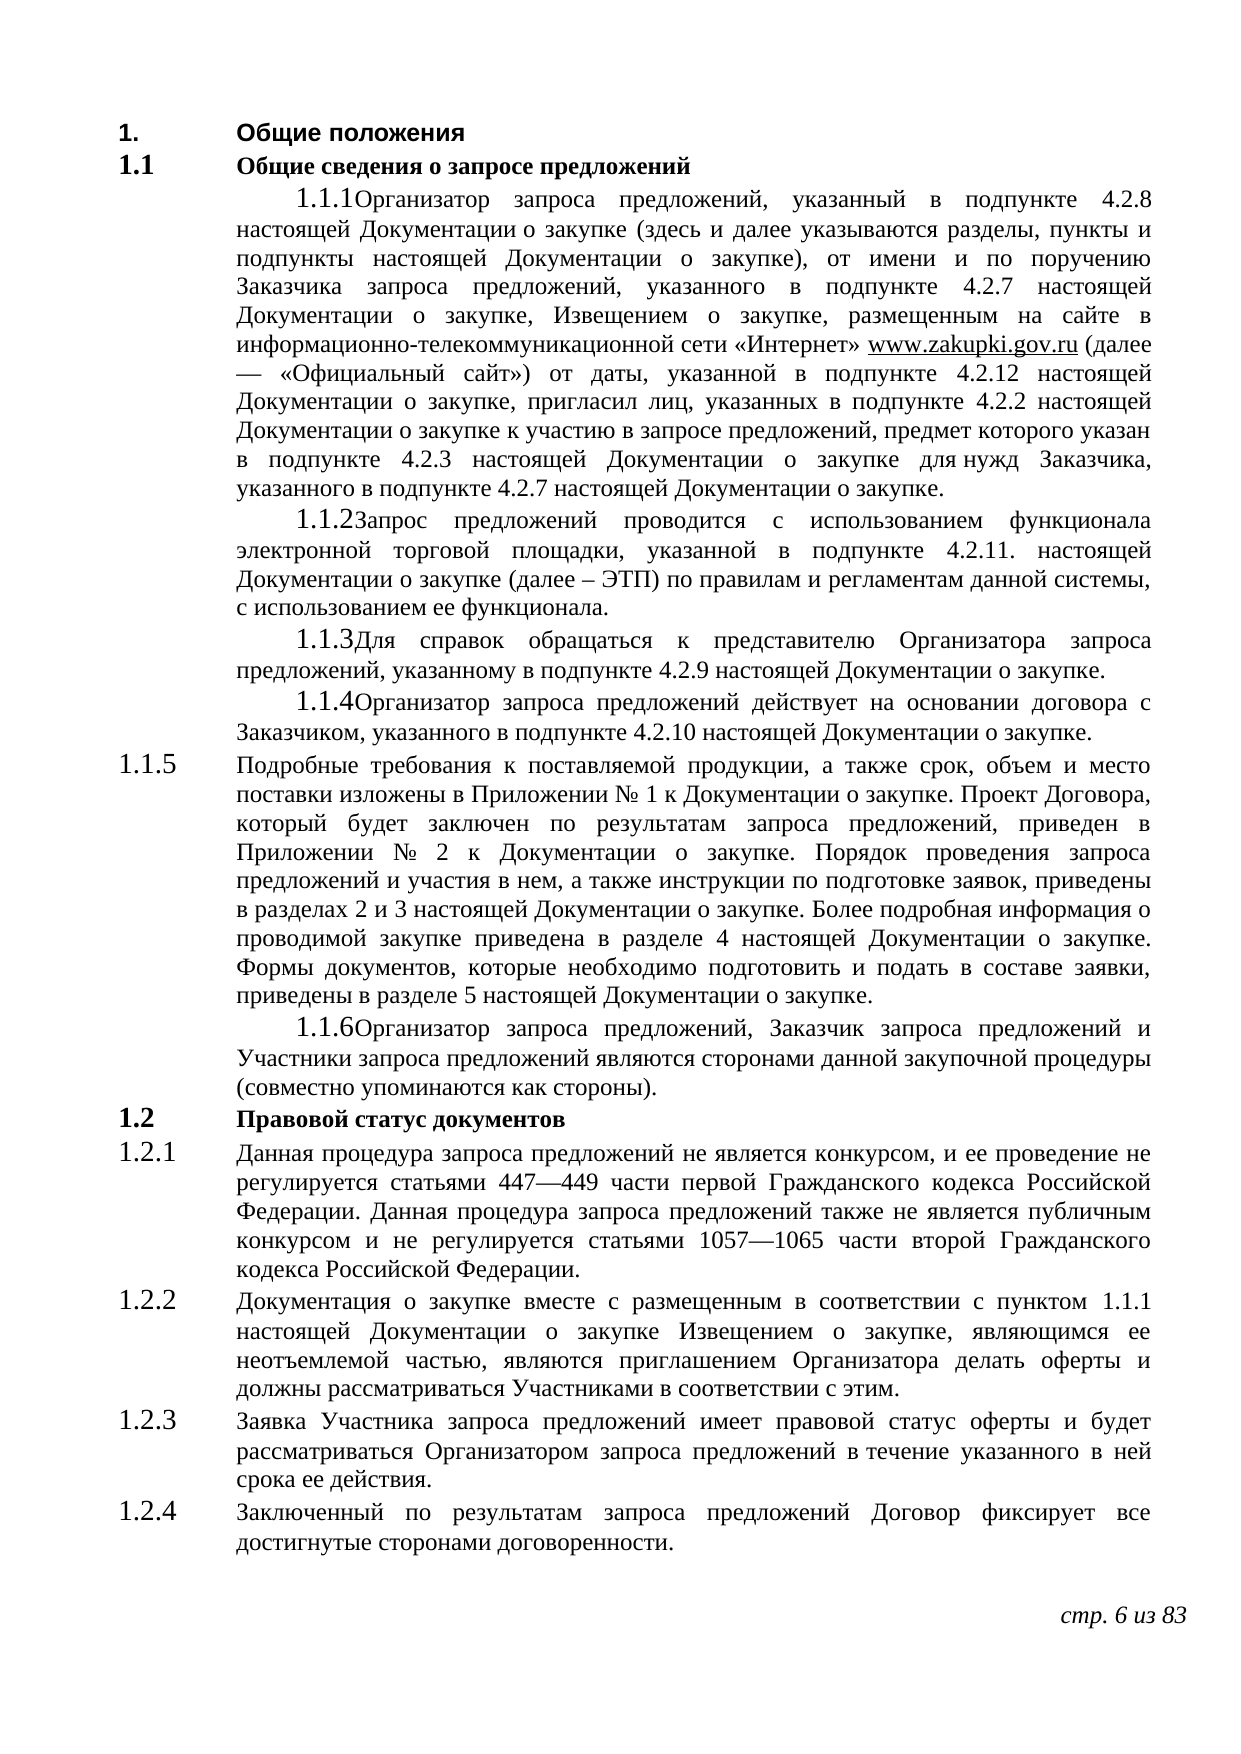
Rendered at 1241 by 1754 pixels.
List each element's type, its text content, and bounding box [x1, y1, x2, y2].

text Организатор запроса предложений действует на основании договора с Заказчиком, указанного в подпункте 4.2.10 настоящей Документации о закупке. [236, 683, 1152, 746]
list Заявка Участника запроса предложений имеет правовой статус оферты и будет рассматриваться Организатором запроса предложений в течение указанного в ней срока ее действия. [118, 1402, 1152, 1493]
subtitle Общие положения [118, 118, 1152, 147]
list Данная процедура запроса предложений не является конкурсом, и ее проведение не регулируется статьями 447—449 части первой Гражданского кодекса Российской Федерации. Данная процедура запроса предложений также не является публичным конкурсом и не регулируется статьями 1057—1065 части второй Гражданского кодекса Российской Федерации. [118, 1134, 1152, 1282]
list Документация о закупке вместе с размещенным в соответствии с пунктом 1.1.1 настоящей Документации о закупке Извещением о закупке, являющимся ее неотъемлемой частью, являются приглашением Организатора делать оферты и должны рассматриваться Участниками в соответствии с этим. [118, 1282, 1152, 1402]
list Заключенный по результатам запроса предложений Договор фиксирует все достигнутые сторонами договоренности. [118, 1493, 1152, 1556]
text Организатор запроса предложений, указанный в подпункте 4.2.8 настоящей Документации о закупке (здесь и далее указываются разделы, пункты и подпункты настоящей Документации о закупке), от имени и по поручению Заказчика запроса предложений, указанного в подпункте 4.2.7 настоящей Документации о закупке, Извещением о закупке, размещенным на сайте в информационно-телекоммуникационной сети «Интернет» www.zakupki.gov.ru (далее — «Официальный сайт») от даты, указанной в подпункте 4.2.12 настоящей Документации о закупке, пригласил лиц, указанных в подпункте 4.2.2 настоящей Документации о закупке к участию в запросе предложений, предмет которого указан в подпункте 4.2.3 настоящей Документации о закупке для нужд Заказчика, указанного в подпункте 4.2.7 настоящей Документации о закупке. [236, 180, 1152, 501]
text Организатор запроса предложений, Заказчик запроса предложений и Участники запроса предложений являются сторонами данной закупочной процедуры (совместно упоминаются как стороны). [236, 1009, 1152, 1100]
subtitle Общие сведения о запросе предложений [118, 147, 1152, 180]
text Запрос предложений проводится с использованием функционала электронной торговой площадки, указанной в подпункте 4.2.11. настоящей Документации о закупке (далее – ЭТП) по правилам и регламентам данной системы, с использованием ее функционала. [236, 501, 1152, 621]
list Подробные требования к поставляемой продукции, а также срок, объем и место поставки изложены в Приложении № 1 к Документации о закупке. Проект Договора, который будет заключен по результатам запроса предложений, приведен в Приложении № 2 к Документации о закупке. Порядок проведения запроса предложений и участия в нем, а также инструкции по подготовке заявок, приведены в разделах 2 и 3 настоящей Документации о закупке. Более подробная информация о проводимой закупке приведена в разделе 4 настоящей Документации о закупке. Формы документов, которые необходимо подготовить и подать в составе заявки, приведены в разделе 5 настоящей Документации о закупке. [118, 746, 1152, 1009]
subtitle Правовой статус документов [118, 1100, 1152, 1134]
text Для справок обращаться к представителю Организатора запроса предложений, указанному в подпункте 4.2.9 настоящей Документации о закупке. [236, 621, 1152, 683]
